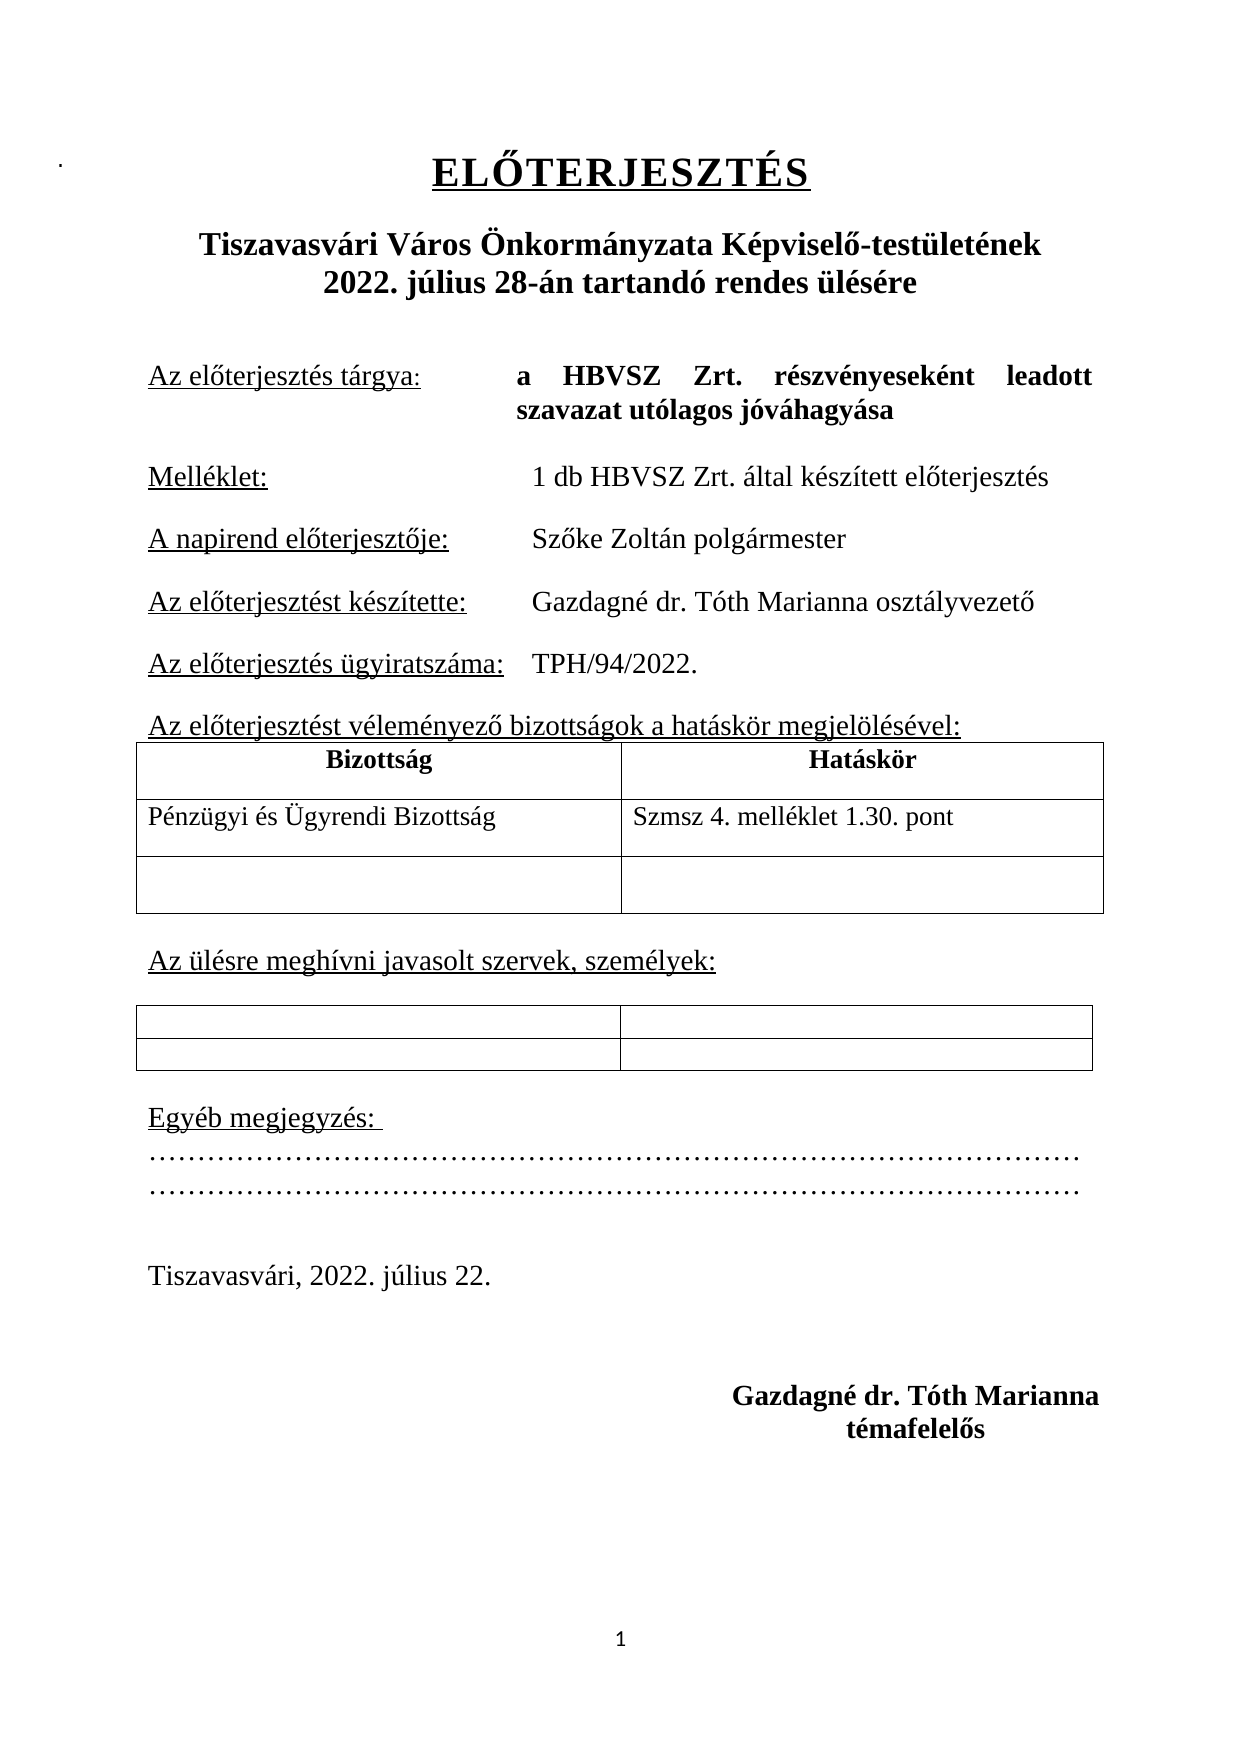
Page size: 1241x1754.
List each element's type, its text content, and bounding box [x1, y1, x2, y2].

text Az előterjesztést készítette: Gazdagné dr. Tóth Marianna osztályvezető [148, 584, 1093, 617]
table_header Hatáskör [622, 743, 1103, 799]
text Tiszavasvári, 2022. július 22. [148, 1258, 1093, 1291]
text A napirend előterjesztője: Szőke Zoltán polgármester [148, 521, 1093, 555]
text ………………………………………………………………………………………………………………………………………………………………………… [148, 1133, 1093, 1200]
table_cell [621, 1039, 1092, 1070]
table_cell Pénzügyi és Ügyrendi Bizottság [137, 800, 621, 856]
table_header [137, 1006, 620, 1038]
text 2022. július 28-án tartandó rendes ülésére [148, 263, 1093, 301]
text Az előterjesztés ügyiratszáma: TPH/94/2022. [148, 646, 1093, 679]
text Egyéb megjegyzés: [148, 1100, 1093, 1133]
text Tiszavasvári Város Önkormányzata Képviselő-testületének [148, 224, 1093, 263]
table_header Bizottság [137, 743, 621, 799]
text ELŐTERJESZTÉS [148, 148, 1093, 196]
table_cell [137, 1039, 620, 1070]
text Az előterjesztést véleményező bizottságok a hatáskör megjelölésével: [148, 708, 1093, 742]
table_cell [622, 857, 1103, 913]
text Az előterjesztés tárgya: a HBVSZ Zrt. részvényeseként leadott szavazat utólagos jóváhagyása [148, 358, 1093, 426]
text témafelelős [148, 1411, 1093, 1445]
table_cell [137, 857, 621, 913]
text Melléklet: 1 db HBVSZ Zrt. által készített előterjesztés [148, 459, 1093, 493]
table_cell Szmsz 4. melléklet 1.30. pont [622, 800, 1103, 856]
table_header [621, 1006, 1092, 1038]
text Gazdagné dr. Tóth Marianna [148, 1378, 1093, 1411]
text Az ülésre meghívni javasolt szervek, személyek: [148, 943, 1093, 976]
